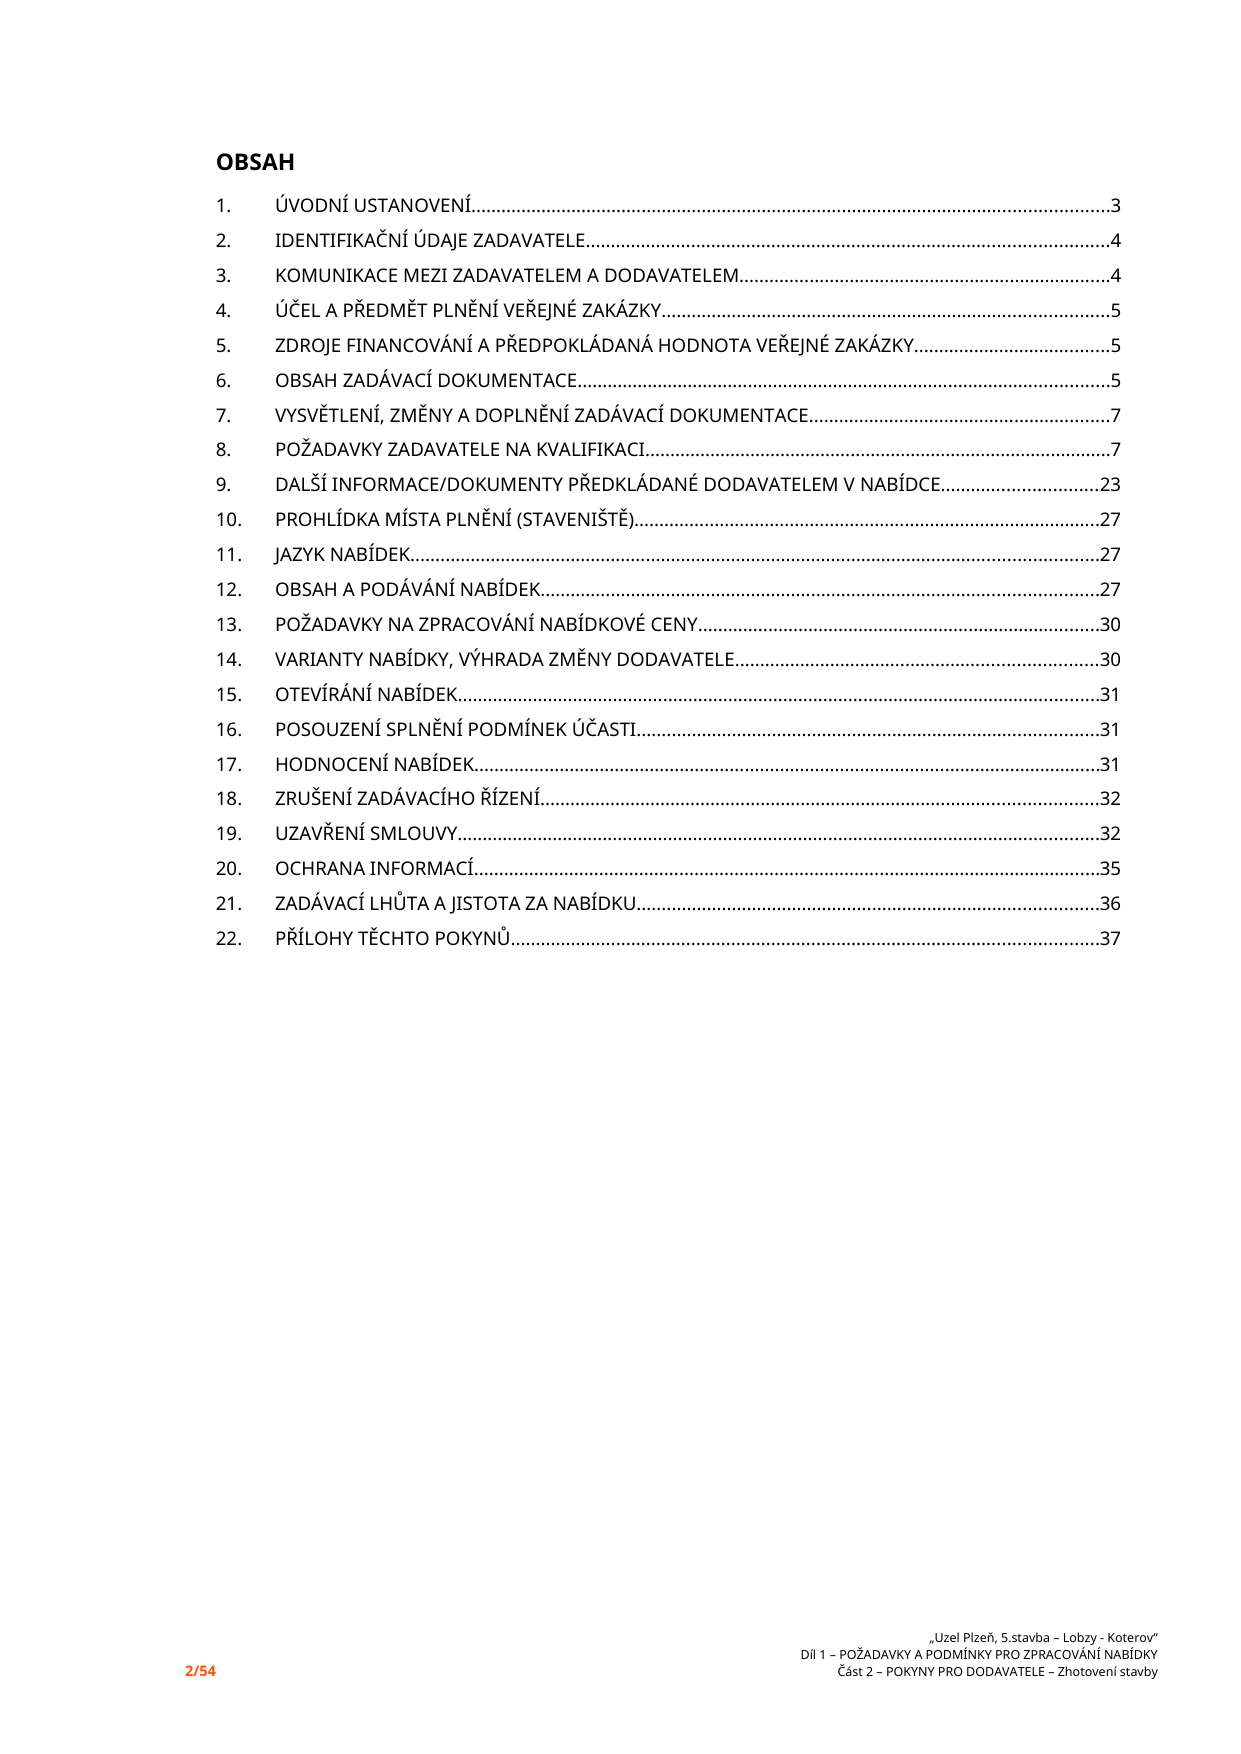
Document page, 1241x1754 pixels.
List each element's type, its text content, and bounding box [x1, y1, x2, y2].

text 12. OBSAH a PODÁVÁNÍ NABÍDEK 27 [216, 576, 1122, 602]
text Obsah [216, 146, 1122, 177]
text 6. OBSAH ZADÁVACÍ DOKUMENTACE 5 [216, 367, 1122, 392]
text 1. ÚVODNÍ USTANOVENÍ 3 [216, 192, 1122, 218]
text 14. VARIANTY NABÍDKY, VÝHRADA ZMĚNY DODAVATELE 30 [216, 646, 1122, 672]
text 2. IDENTIFIKAČNÍ ÚDAJE ZADAVATELE 4 [216, 227, 1122, 253]
text 16. POSOUZENÍ SPLNĚNÍ PODMÍNEK ÚČASTI 31 [216, 716, 1122, 741]
text 15. OTEVÍRÁNÍ NABÍDEK 31 [216, 681, 1122, 707]
text 22. PŘÍLOHY TĚCHTO POKYNŮ 37 [216, 925, 1122, 951]
text 10. PROHLÍDKA MÍSTA PLNĚNÍ (STAVENIŠTĚ) 27 [216, 507, 1122, 532]
text 4. ÚČEL a PŘEDMĚT PLNĚNÍ VEŘEJNÉ ZAKÁZKY 5 [216, 297, 1122, 323]
text 13. POŽADAVKY NA ZPRACOVÁNÍ NABÍDKOVÉ CENY 30 [216, 611, 1122, 637]
text 19. UZAVŘENÍ SMLOUVY 32 [216, 821, 1122, 846]
text 21. ZADÁVACÍ LHŮTA A JISTOTA ZA NABÍDKU 36 [216, 890, 1122, 916]
text 11. JAZYK NABÍDEK 27 [216, 541, 1122, 567]
text 18. ZRUŠENÍ ZADÁVACÍHO ŘÍZENÍ 32 [216, 786, 1122, 811]
text 9. DALŠÍ INFORMACE/DOKUMENTY PŘEDKLÁDANÉ DODAVATELEM v NABÍDCE 23 [216, 472, 1122, 497]
text 20. OCHRANA INFORMACÍ 35 [216, 856, 1122, 881]
text 17. HODNOCENÍ NABÍDEK 31 [216, 751, 1122, 776]
text 7. VYSVĚTLENÍ, ZMĚNY a DOPLNĚNÍ ZADÁVACÍ DOKUMENTACE 7 [216, 402, 1122, 427]
text 5. ZDROJE FINANCOVÁNÍ a PŘEDPOKLÁDANÁ HODNOTA VEŘEJNÉ ZAKÁZKY 5 [216, 332, 1122, 358]
text 8. POŽADAVKY ZADAVATELE NA KVALIFIKACI 7 [216, 437, 1122, 462]
text 3. KOMUNIKACE MEZI ZADAVATELEM a DODAVATELEM 4 [216, 262, 1122, 288]
